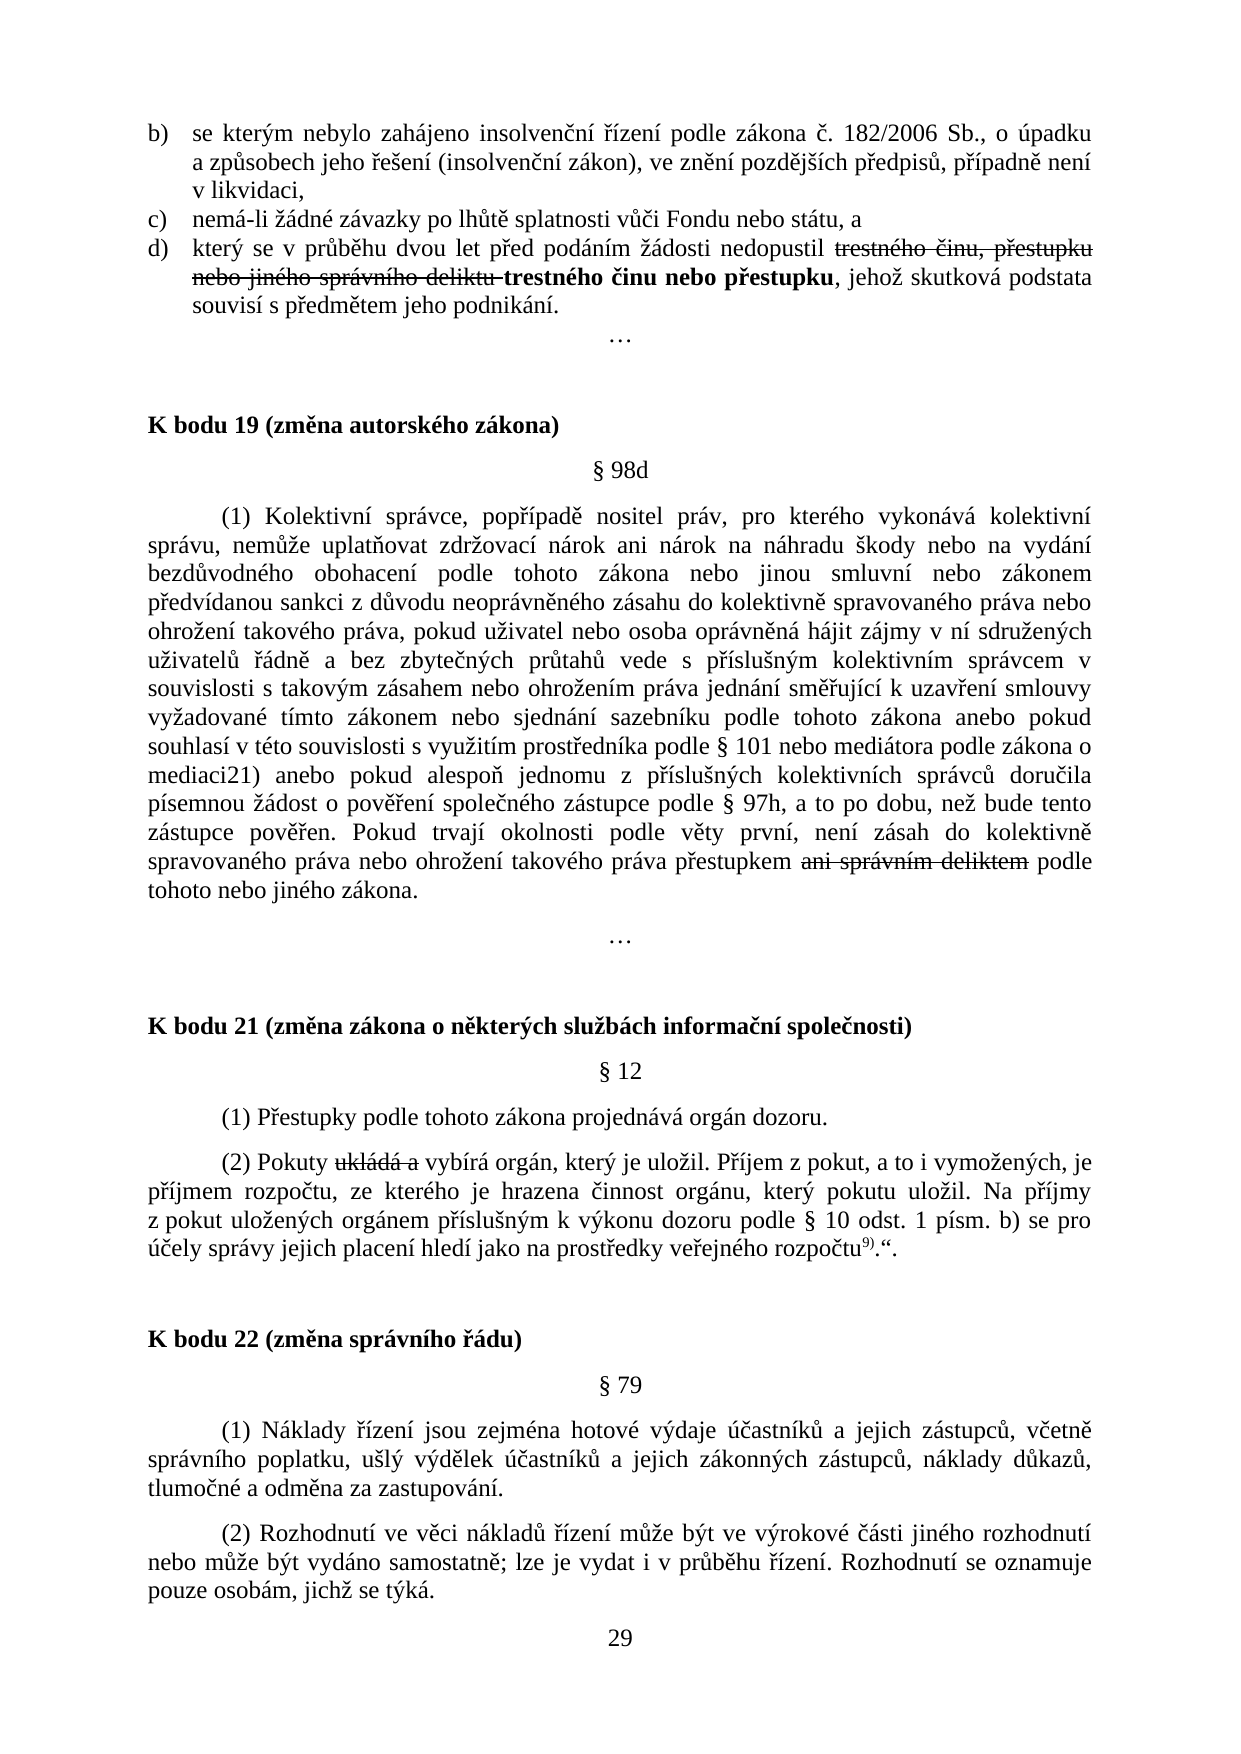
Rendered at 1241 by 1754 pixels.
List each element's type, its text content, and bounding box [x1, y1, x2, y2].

text (2) Rozhodnutí ve věci nákladů řízení může být ve výrokové části jiného rozhodnutí nebo může být vydáno samostatně; lze je vydat i v průběhu řízení. Rozhodnutí se oznamuje pouze osobám, jichž se týká. [148, 1518, 1092, 1604]
text K bodu 19 (změna autorského zákona) [148, 410, 1092, 439]
text (2) Pokuty ukládá a vybírá orgán, který je uložil. Příjem z pokut, a to i vymožených, je příjmem rozpočtu, ze kterého je hrazena činnost orgánu, který pokutu uložil. Na příjmy z pokut uložených orgánem příslušným k výkonu dozoru podle § 10 odst. 1 písm. b) se pro účely správy jejich placení hledí jako na prostředky veřejného rozpočtu9).“. [148, 1147, 1092, 1262]
list se kterým nebylo zahájeno insolvenční řízení podle zákona č. 182/2006 Sb., o úpadku a způsobech jeho řešení (insolvenční zákon), ve znění pozdějších předpisů, případně není v likvidaci, [148, 118, 1092, 204]
list který se v průběhu dvou let před podáním žádosti nedopustil trestného činu, přestupku nebo jiného správního deliktu trestného činu nebo přestupku, jehož skutková podstata souvisí s předmětem jeho podnikání. [148, 233, 1092, 319]
text § 12 [148, 1056, 1092, 1085]
list nemá-li žádné závazky po lhůtě splatnosti vůči Fondu nebo státu, a [148, 204, 1092, 233]
text K bodu 22 (změna správního řádu) [148, 1324, 1092, 1353]
text … [148, 920, 1092, 949]
text (1) Přestupky podle tohoto zákona projednává orgán dozoru. [148, 1102, 1092, 1131]
text § 79 [148, 1370, 1092, 1398]
text § 98d [148, 456, 1092, 484]
text (1) Náklady řízení jsou zejména hotové výdaje účastníků a jejich zástupců, včetně správního poplatku, ušlý výdělek účastníků a jejich zákonných zástupců, náklady důkazů, tlumočné a odměna za zastupování. [148, 1415, 1092, 1501]
text (1) Kolektivní správce, popřípadě nositel práv, pro kterého vykonává kolektivní správu, nemůže uplatňovat zdržovací nárok ani nárok na náhradu škody nebo na vydání bezdůvodného obohacení podle tohoto zákona nebo jinou smluvní nebo zákonem předvídanou sankci z důvodu neoprávněného zásahu do kolektivně spravovaného práva nebo ohrožení takového práva, pokud uživatel nebo osoba oprávněná hájit zájmy v ní sdružených uživatelů řádně a bez zbytečných průtahů vede s příslušným kolektivním správcem v souvislosti s takovým zásahem nebo ohrožením práva jednání směřující k uzavření smlouvy vyžadované tímto zákonem nebo sjednání sazebníku podle tohoto zákona anebo pokud souhlasí v této souvislosti s využitím prostředníka podle § 101 nebo mediátora podle zákona o mediaci21) anebo pokud alespoň jednomu z příslušných kolektivních správců doručila písemnou žádost o pověření společného zástupce podle § 97h, a to po dobu, než bude tento zástupce pověřen. Pokud trvají okolnosti podle věty první, není zásah do kolektivně spravovaného práva nebo ohrožení takového práva přestupkem ani správním deliktem podle tohoto nebo jiného zákona. [148, 501, 1092, 903]
text K bodu 21 (změna zákona o některých službách informační společnosti) [148, 1011, 1092, 1040]
text … [148, 319, 1092, 348]
